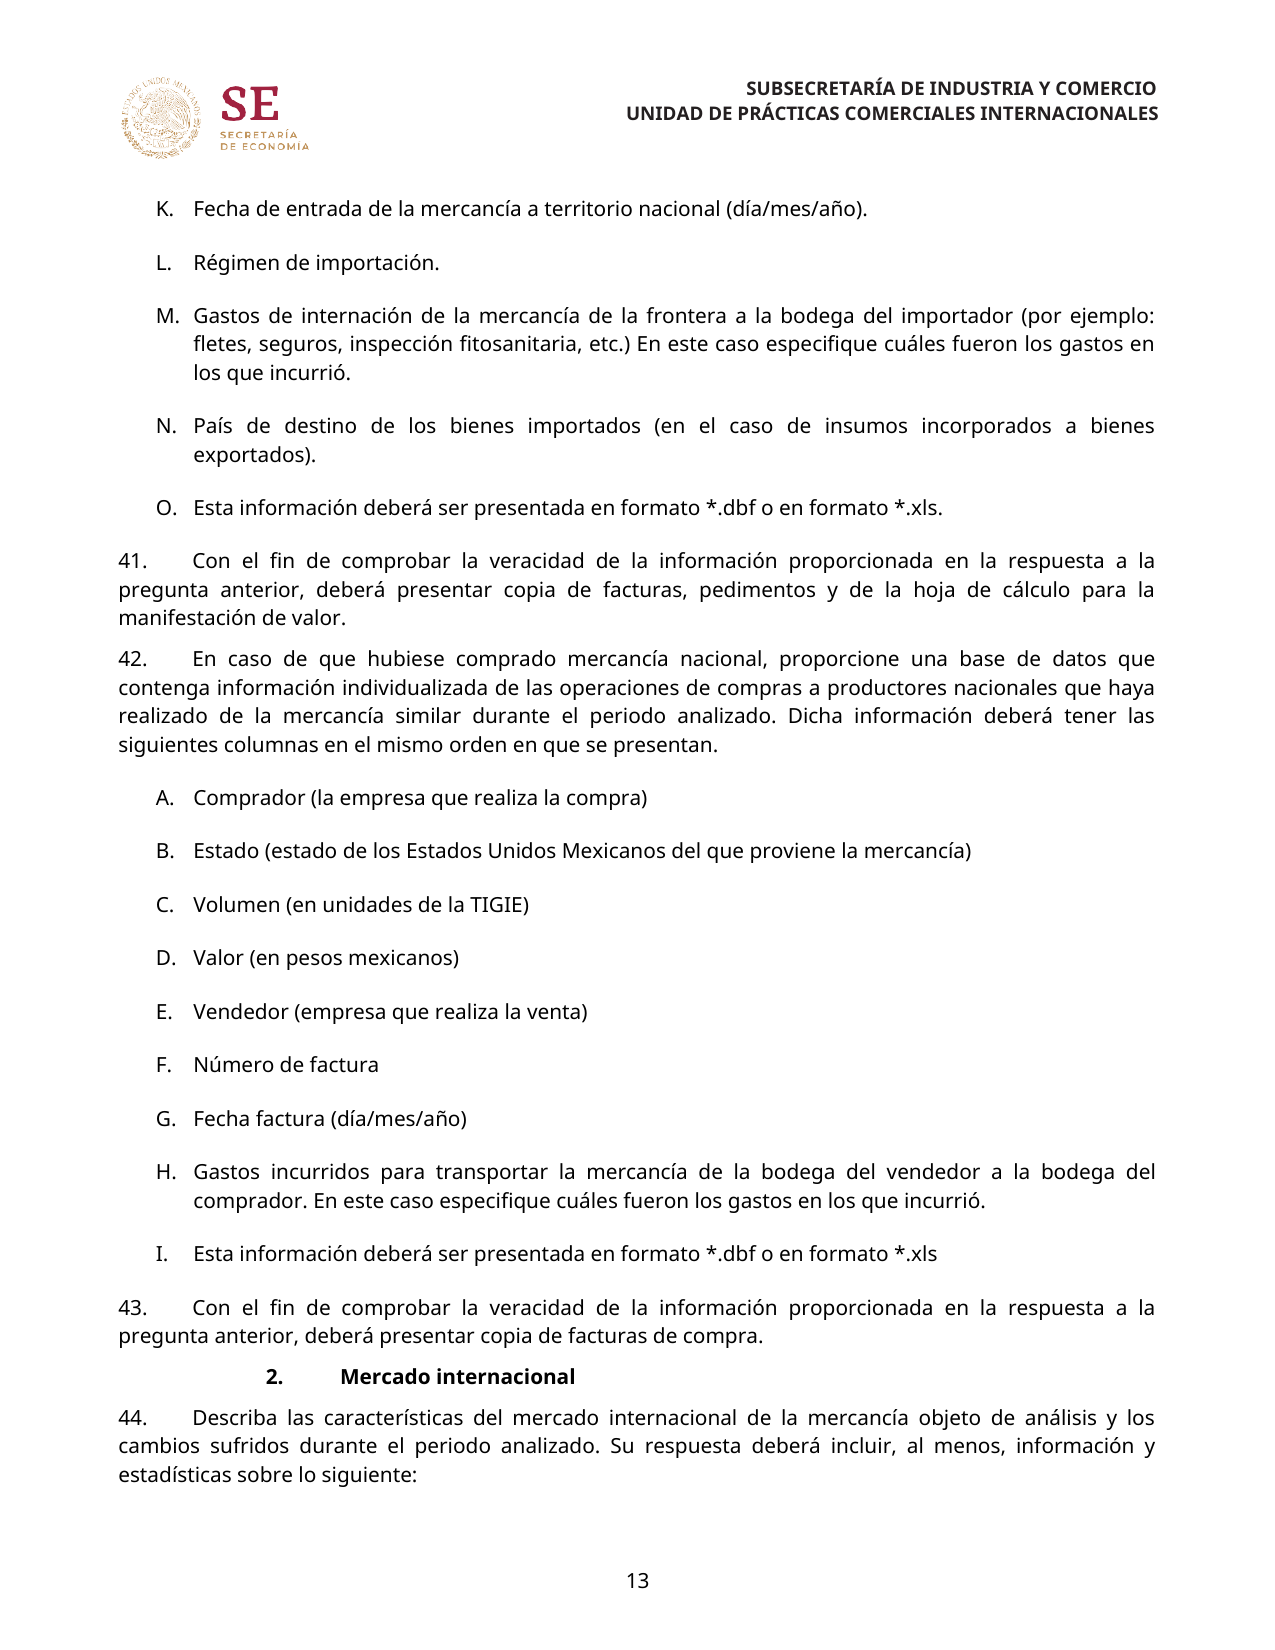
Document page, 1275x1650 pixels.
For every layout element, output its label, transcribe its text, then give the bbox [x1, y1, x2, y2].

list Describa las características del mercado internacional de la mercancía objeto de análisis y los cambios sufridos durante el periodo analizado. Su respuesta deberá incluir, al menos, información y estadísticas sobre lo siguiente: [118, 1403, 1157, 1488]
list Comprador (la empresa que realiza la compra) [156, 783, 1157, 812]
picture [250, 86, 278, 120]
list Gastos de internación de la mercancía de la frontera a la bodega del importador (por ejemplo: fletes, seguros, inspección fitosanitaria, etc.) En este caso especifique cuáles fueron los gastos en los que incurrió. [156, 301, 1157, 386]
picture [220, 129, 309, 150]
list En caso de que hubiese comprado mercancía nacional, proporcione una base de datos que contenga información individualizada de las operaciones de compras a productores nacionales que haya realizado de la mercancía similar durante el periodo analizado. Dicha información deberá tener las siguientes columnas en el mismo orden en que se presentan. [118, 644, 1157, 758]
list Estado (estado de los Estados Unidos Mexicanos del que proviene la mercancía) [156, 837, 1157, 865]
subtitle Mercado internacional [266, 1362, 1157, 1390]
list Volumen (en unidades de la TIGIE) [156, 890, 1157, 918]
list Gastos incurridos para transportar la mercancía de la bodega del vendedor a la bodega del comprador. En este caso especifique cuáles fueron los gastos en los que incurrió. [156, 1157, 1157, 1214]
list Valor (en pesos mexicanos) [156, 943, 1157, 972]
list País de destino de los bienes importados (en el caso de insumos incorporados a bienes exportados). [156, 411, 1157, 468]
list Vendedor (empresa que realiza la venta) [156, 997, 1157, 1025]
list Con el fin de comprobar la veracidad de la información proporcionada en la respuesta a la pregunta anterior, deberá presentar copia de facturas de compra. [118, 1293, 1157, 1349]
list Fecha de entrada de la mercancía a territorio nacional (día/mes/año). [156, 194, 1157, 223]
list Fecha factura (día/mes/año) [156, 1104, 1157, 1132]
list Con el fin de comprobar la veracidad de la información proporcionada en la respuesta a la pregunta anterior, deberá presentar copia de facturas, pedimentos y de la hoja de cálculo para la manifestación de valor. [118, 547, 1157, 632]
list Número de factura [156, 1050, 1157, 1079]
list Esta información deberá ser presentada en formato *.dbf o en formato *.xls [156, 1239, 1157, 1268]
picture [121, 77, 201, 159]
list Esta información deberá ser presentada en formato *.dbf o en formato *.xls. [156, 493, 1157, 522]
picture [222, 86, 246, 121]
list Régimen de importación. [156, 248, 1157, 276]
